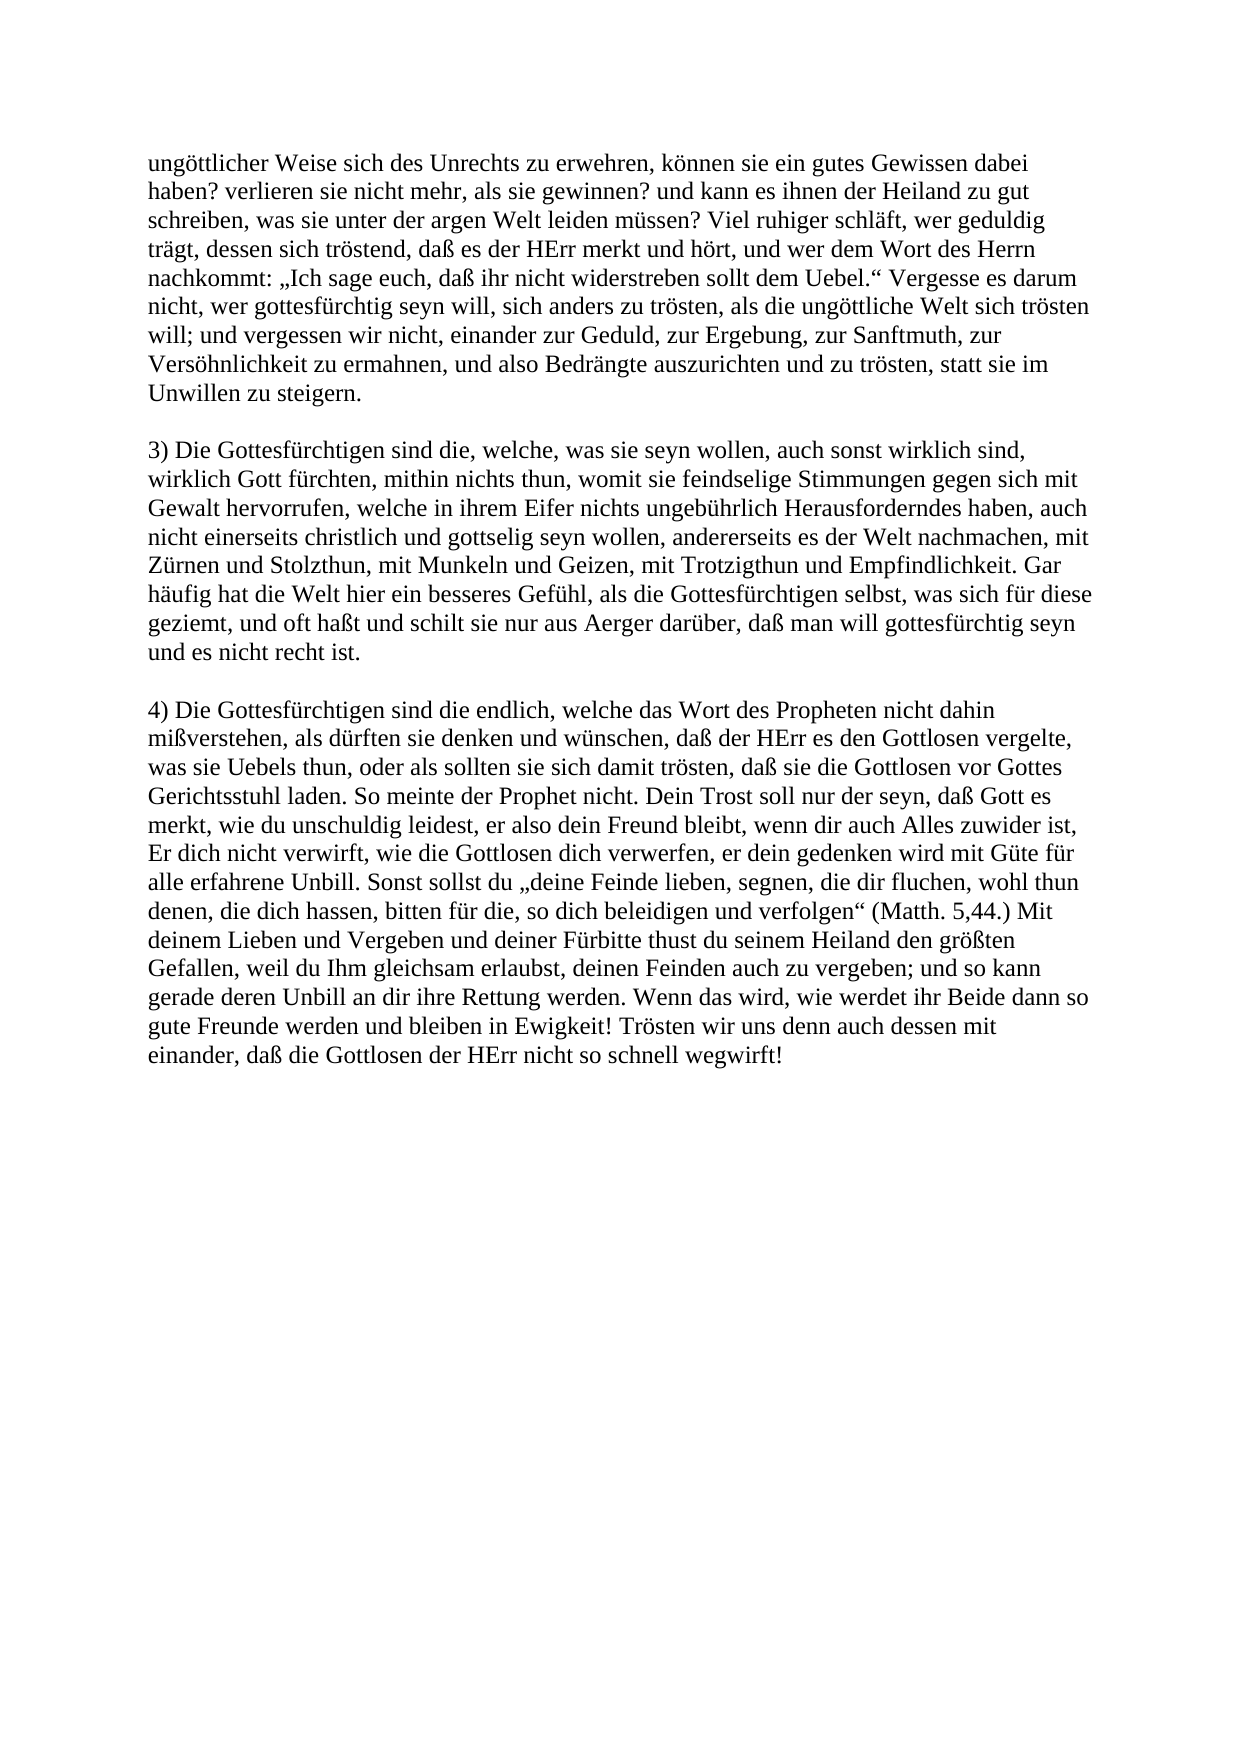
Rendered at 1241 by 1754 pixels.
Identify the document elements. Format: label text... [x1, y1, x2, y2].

text 1) Die Gottesfürchtigen sind die, welche an den Namen des HErrn gedenken, wie der Prophet sagt, und nicht aus Furcht und Leidensscheue die werden, welche Seinen Namen, insbesondere, wie dieser sich geoffenbart hat, verleugnen und eben damit auf die Seite der Gottlosen fallen. [148, 148, 1093, 263]
text 2) Sie sind die, welche es wirklich so machen, wie der Prophet sagt, und sich so, wie er's sagt, unter einander trösten. Es kann sich geben, daß sie's nicht so machen, daß sie lieber zu Selbsthülfe, zu Zorn und Rachegelüste sich hinreißen lassen, keineswegs, so gottesfürchtig sie sein wollen, in gleichem Grade geduldige Lämmer sind, wie der Heiland ein geduldiges Lamm gewesen ist, daß sie etwa auch, wie sonst ungöttliche Menschen, aufbrausen, zornig und hitzig und rechthaberisch werden, Vergeltung üben, zu mehr oder minder unrechten Mitteln greifen, also anfangen, selbst gottlos zu werden. Wenn es ihnen etwa gelingt, in ungöttlicher Weise sich des Unrechts zu erwehren, können sie ein gutes Gewissen dabei haben? verlieren sie nicht mehr, als sie gewinnen? und kann es ihnen der Heiland zu gut schreiben, was sie unter der argen Welt leiden müssen? Viel ruhiger schläft, wer geduldig trägt, dessen sich tröstend, daß es der HErr merkt und hört, und wer dem Wort des Herrn nachkommt: „Ich sage euch, daß ihr nicht widerstreben sollt dem Uebel.“ Vergesse es darum nicht, wer gottesfürchtig seyn will, sich anders zu trösten, als die ungöttliche Welt sich trösten will; und vergessen wir nicht, einander zur Geduld, zur Ergebung, zur Sanftmuth, zur Versöhnlichkeit zu ermahnen, und also Bedrängte auszurichten und zu trösten, statt sie im Unwillen zu steigern. [148, 292, 1093, 752]
text 4) Die Gottesfürchtigen sind die endlich, welche das Wort des Propheten nicht dahin mißverstehen, als dürften sie denken und wünschen, daß der HErr es den Gottlosen vergelte, was sie Uebels thun, oder als sollten sie sich damit trösten, daß sie die Gottlosen vor Gottes Gerichtsstuhl laden. So meinte der Prophet nicht. Dein Trost soll nur der seyn, daß Gott es merkt, wie du unschuldig leidest, er also dein Freund bleibt, wenn dir auch Alles zuwider ist, Er dich nicht verwirft, wie die Gottlosen dich verwerfen, er dein gedenken wird mit Güte für alle erfahrene Unbill. Sonst sollst du „deine Feinde lieben, segnen, die dir fluchen, wohl thun denen, die dich hassen, bitten für die, so dich beleidigen und verfolgen“ (Matth. 5,44.) Mit deinem Lieben und Vergeben und deiner Fürbitte thust du seinem Heiland den größten Gefallen, weil du Ihm gleichsam erlaubst, deinen Feinden auch zu vergeben; und so kann gerade deren Unbill an dir ihre Rettung werden. Wenn das wird, wie werdet ihr Beide dann so gute Freunde werden und bleiben in Ewigkeit! Trösten wir uns denn auch dessen mit einander, daß die Gottlosen der HErr nicht so schnell wegwirft! [148, 1040, 1093, 1414]
text 3) Die Gottesfürchtigen sind die, welche, was sie seyn wollen, auch sonst wirklich sind, wirklich Gott fürchten, mithin nichts thun, womit sie feindselige Stimmungen gegen sich mit Gewalt hervorrufen, welche in ihrem Eifer nichts ungebührlich Herausforderndes haben, auch nicht einerseits christlich und gottselig seyn wollen, andererseits es der Welt nachmachen, mit Zürnen und Stolzthun, mit Munkeln und Geizen, mit Trotzigthun und Empfindlichkeit. Gar häufig hat die Welt hier ein besseres Gefühl, als die Gottesfürchtigen selbst, was sich für diese geziemt, und oft haßt und schilt sie nur aus Aerger darüber, daß man will gottesfürchtig seyn und es nicht recht ist. [148, 781, 1093, 1011]
